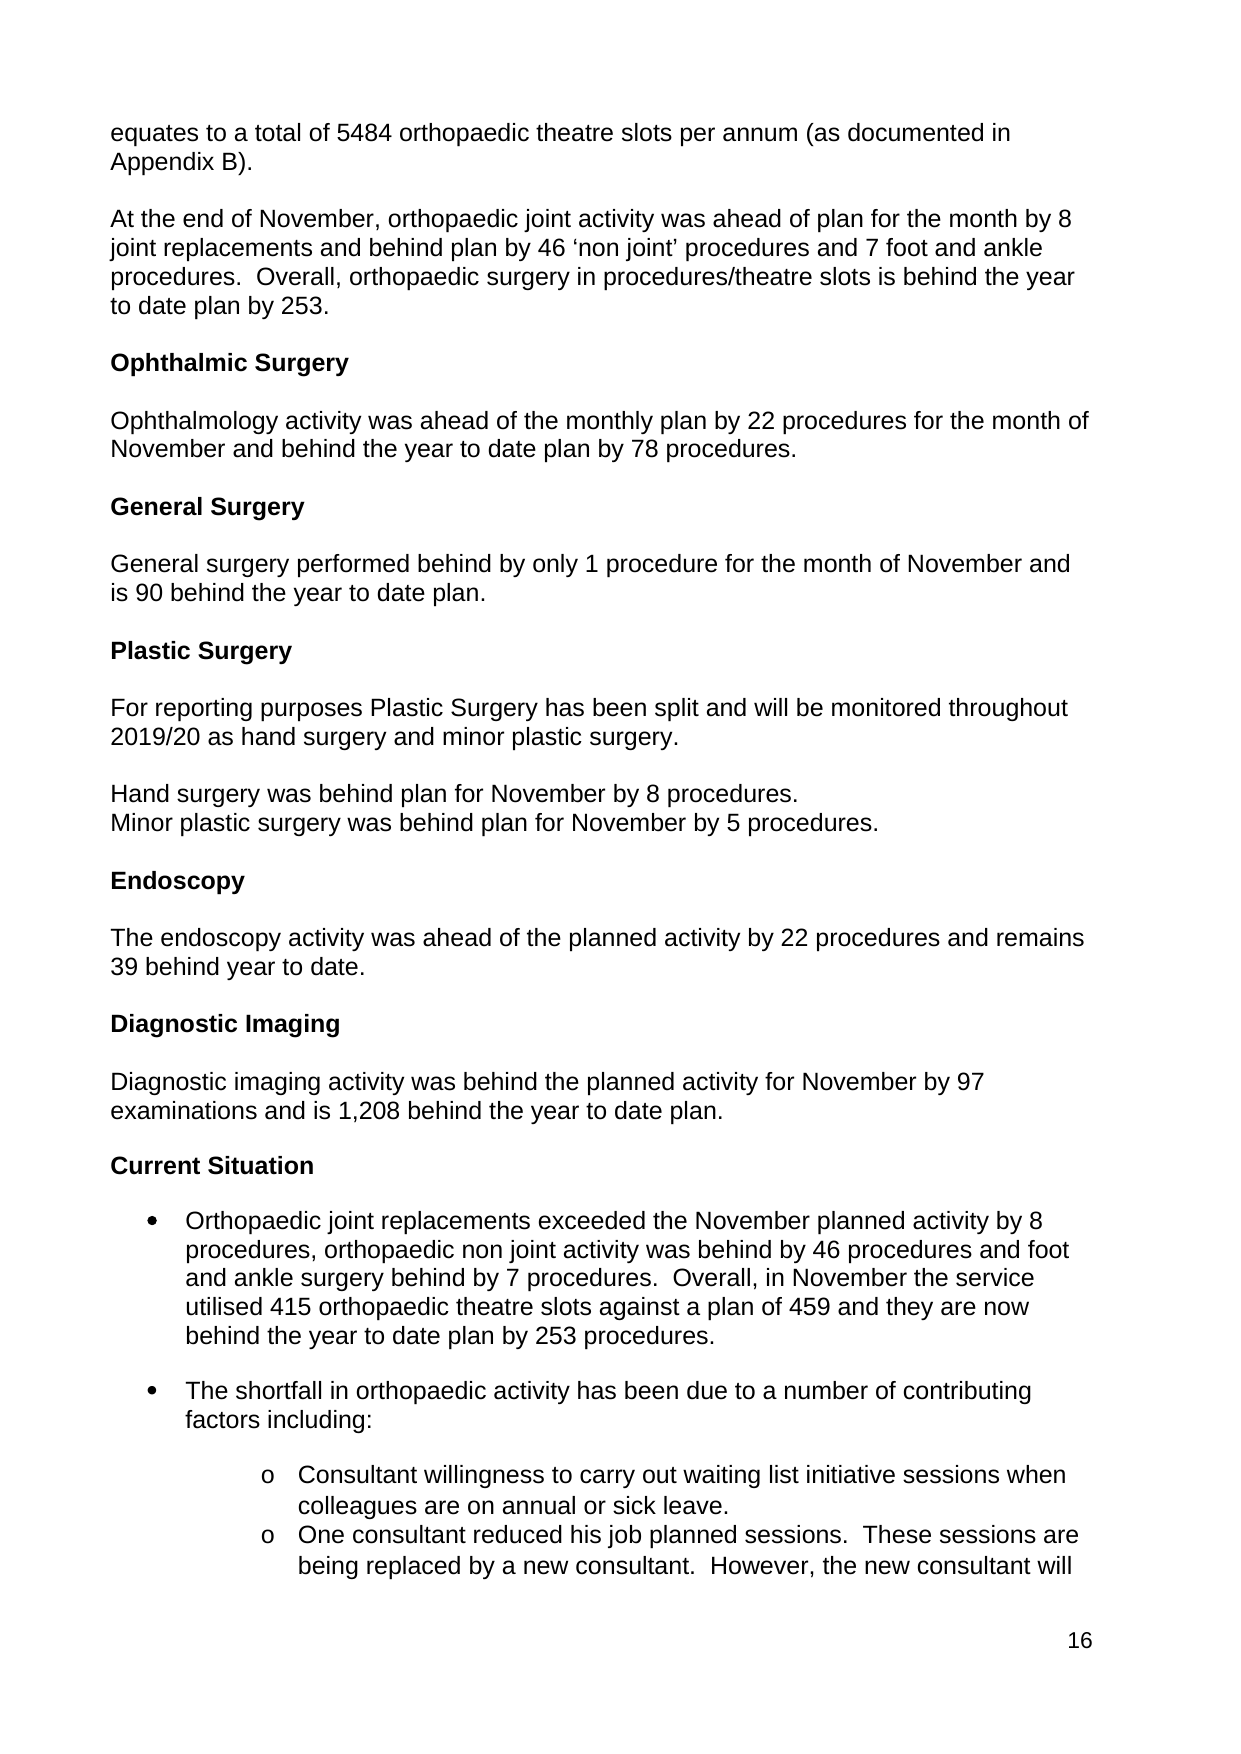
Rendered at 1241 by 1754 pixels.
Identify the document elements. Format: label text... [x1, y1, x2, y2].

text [110, 118, 1092, 176]
text At the end of November, orthopaedic joint activity was ahead of plan for the month by 8 joint replacements and behind plan by 46 ‘non joint’ procedures and 7 foot and ankle procedures. Overall, orthopaedic surgery in procedures/theatre slots is behind the year to date plan by 253. [110, 204, 1092, 319]
text The endoscopy activity was ahead of the planned activity by 22 procedures and remains 39 behind year to date. [110, 923, 1092, 981]
text Diagnostic Imaging [110, 1009, 1092, 1038]
list Orthopaedic joint replacements exceeded the November planned activity by 8 procedures, orthopaedic non joint activity was behind by 46 procedures and foot and ankle surgery behind by 7 procedures. Overall, in November the service utilised 415 orthopaedic theatre slots against a plan of 459 and they are now behind the year to date plan by 253 procedures. [148, 1206, 1092, 1350]
text General Surgery [110, 492, 1092, 521]
list Consultant willingness to carry out waiting list initiative sessions when colleagues are on annual or sick leave. [260, 1460, 1092, 1520]
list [260, 1520, 1092, 1579]
text Endoscopy [110, 866, 1092, 894]
text Minor plastic surgery was behind plan for November by 5 procedures. [110, 808, 1092, 837]
text General surgery performed behind by only 1 procedure for the month of November and is 90 behind the year to date plan. [110, 549, 1092, 607]
text Ophthalmology activity was ahead of the monthly plan by 22 procedures for the month of November and behind the year to date plan by 78 procedures. [110, 406, 1092, 463]
list The shortfall in orthopaedic activity has been due to a number of contributing factors including: [148, 1376, 1092, 1434]
text Plastic Surgery [110, 636, 1092, 664]
text For reporting purposes Plastic Surgery has been split and will be monitored throughout 2019/20 as hand surgery and minor plastic surgery. [110, 693, 1092, 751]
text Hand surgery was behind plan for November by 8 procedures. [110, 779, 1092, 808]
text Ophthalmic Surgery [110, 348, 1092, 377]
text Current Situation [110, 1151, 1092, 1179]
text Diagnostic imaging activity was behind the planned activity for November by 97 examinations and is 1,208 behind the year to date plan. [110, 1067, 1092, 1124]
